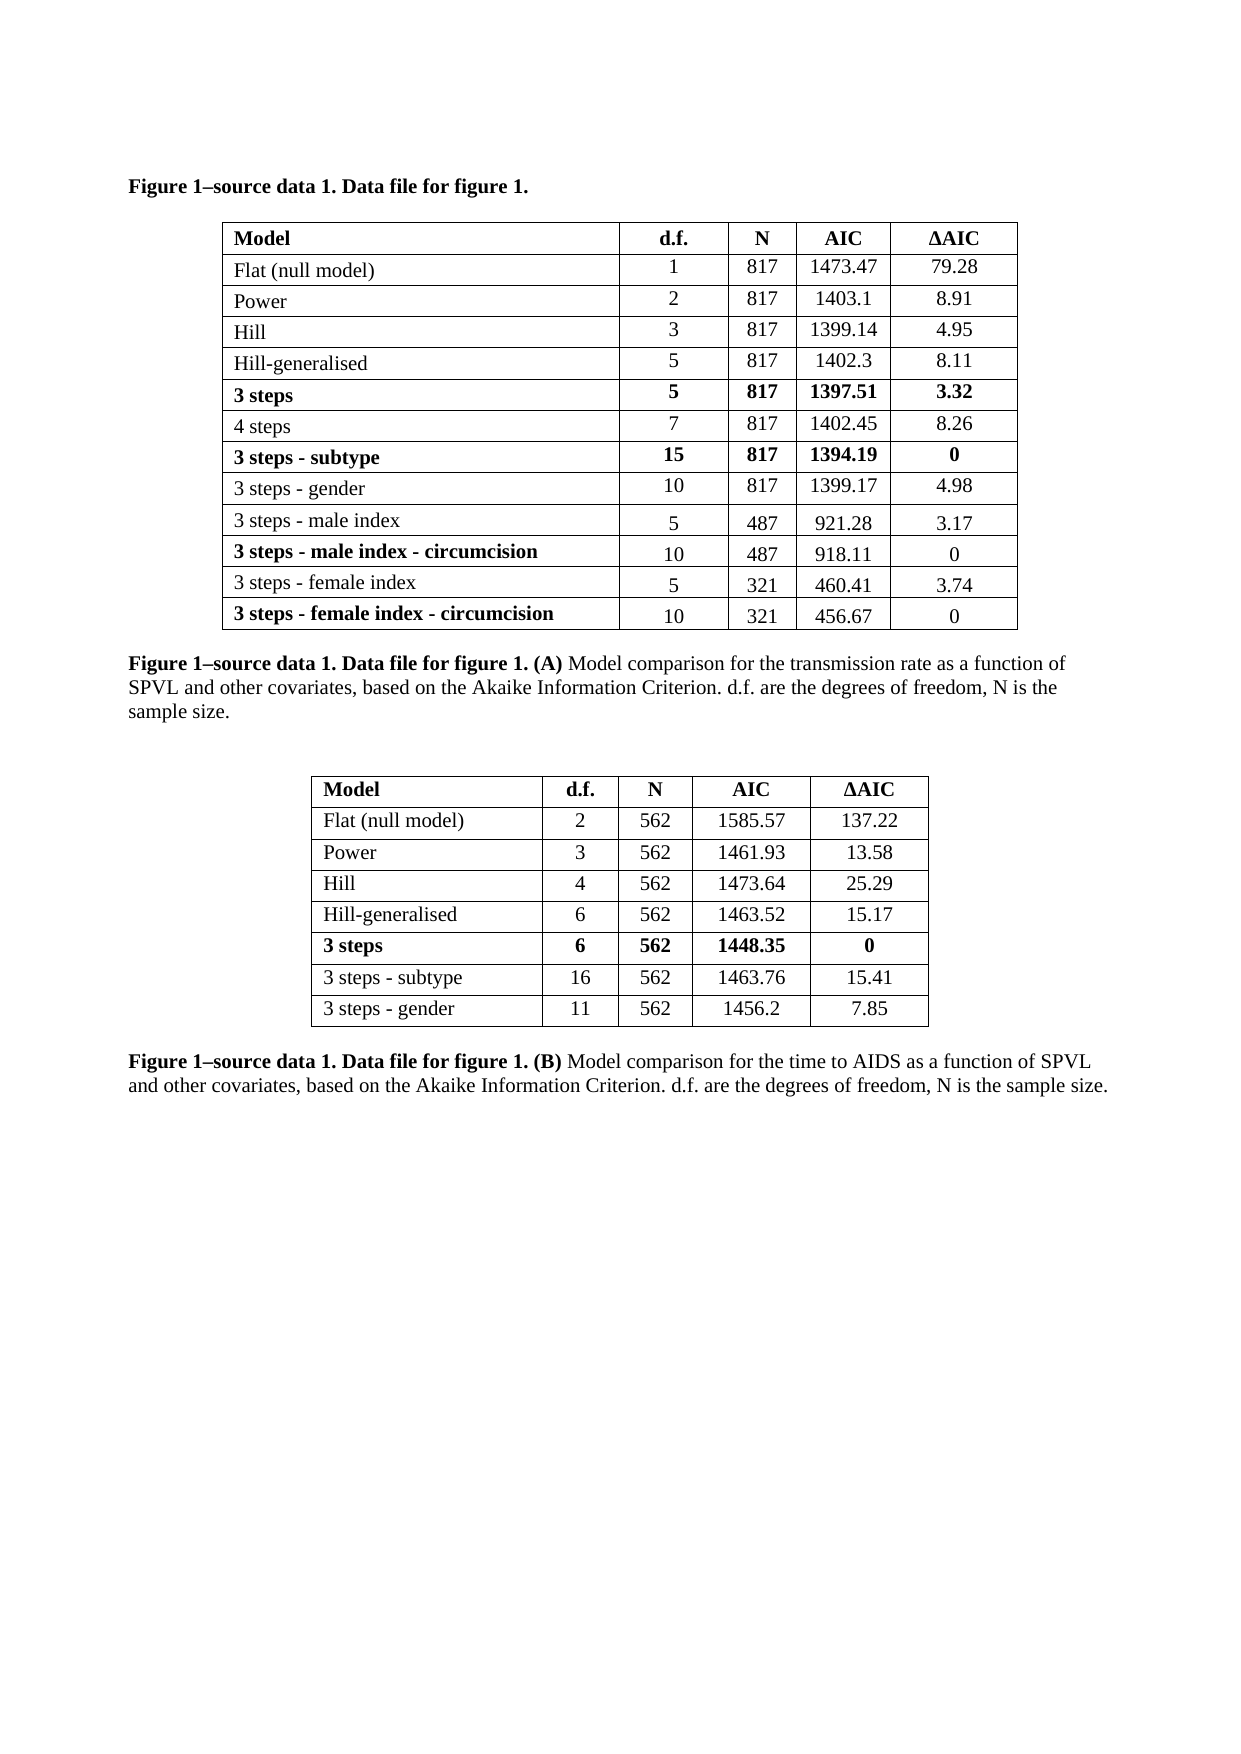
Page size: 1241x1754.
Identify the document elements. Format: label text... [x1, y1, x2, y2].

table_cell 3 [620, 317, 728, 347]
table_cell 1463.52 [693, 902, 810, 932]
table_cell 3 steps [223, 380, 619, 410]
table_cell 0 [891, 536, 1017, 566]
table_header Model [312, 777, 542, 807]
table_cell 487 [729, 536, 796, 566]
table_cell 562 [619, 902, 692, 932]
table_cell 3 steps - male index [223, 505, 619, 535]
table_cell 6 [543, 902, 618, 932]
table_cell 456.67 [797, 598, 890, 628]
table_cell 1 [620, 255, 728, 285]
table_header d.f. [620, 223, 728, 253]
table_cell 5 [620, 348, 728, 378]
table_cell Hill [223, 317, 619, 347]
table_cell 321 [729, 567, 796, 597]
table_cell 3 steps - subtype [223, 442, 619, 472]
table_header Model [223, 223, 619, 253]
table_cell 3 steps - female index - circumcision [223, 598, 619, 628]
table_cell Hill-generalised [312, 902, 542, 932]
table_cell 817 [729, 286, 796, 316]
table_cell 3 steps - gender [312, 996, 542, 1026]
table_cell Power [312, 840, 542, 870]
table_cell 817 [729, 473, 796, 503]
table_cell 5 [620, 505, 728, 535]
table_header ΔAIC [891, 223, 1017, 253]
table_cell 13.58 [811, 840, 928, 870]
table_cell 1448.35 [693, 933, 810, 963]
table_cell 3 [543, 840, 618, 870]
table_cell 0 [811, 933, 928, 963]
table_cell 1403.1 [797, 286, 890, 316]
table_cell 4 steps [223, 411, 619, 441]
table_cell Flat (null model) [223, 255, 619, 285]
table_cell 1463.76 [693, 965, 810, 995]
table_cell 3 steps - subtype [312, 965, 542, 995]
table_cell 5 [620, 567, 728, 597]
table_header N [729, 223, 796, 253]
table_cell 817 [729, 317, 796, 347]
table_cell 7.85 [811, 996, 928, 1026]
table_cell 1399.17 [797, 473, 890, 503]
table_cell 5 [620, 380, 728, 410]
table_cell 6 [543, 933, 618, 963]
table_cell 562 [619, 840, 692, 870]
table_cell 562 [619, 871, 692, 901]
table_cell 1473.64 [693, 871, 810, 901]
table_cell 321 [729, 598, 796, 628]
table_cell 3.32 [891, 380, 1017, 410]
table_cell 3 steps - male index - circumcision [223, 536, 619, 566]
table_cell 3 steps [312, 933, 542, 963]
table_cell Hill [312, 871, 542, 901]
table_cell 4.95 [891, 317, 1017, 347]
table_cell 3 steps - gender [223, 473, 619, 503]
table_cell 79.28 [891, 255, 1017, 285]
table_header ΔAIC [811, 777, 928, 807]
text Figure 1–source data 1. Data file for figure 1. (A) Model comparison for the transmission rate as a function of SPVL and other covariates, based on the Akaike Information Criterion. d.f. are the degrees of freedom, N is the sample size. [128, 651, 1112, 723]
text Figure 1–source data 1. Data file for figure 1. [128, 174, 1112, 198]
table_cell 1585.57 [693, 808, 810, 838]
table_cell 817 [729, 255, 796, 285]
table_cell 8.26 [891, 411, 1017, 441]
table_cell 10 [620, 598, 728, 628]
table_cell 817 [729, 348, 796, 378]
table_cell 817 [729, 380, 796, 410]
table_cell 562 [619, 996, 692, 1026]
table_cell 8.11 [891, 348, 1017, 378]
table_cell 15.17 [811, 902, 928, 932]
table_cell 7 [620, 411, 728, 441]
text Figure 1–source data 1. Data file for figure 1. (B) Model comparison for the time to AIDS as a function of SPVL and other covariates, based on the Akaike Information Criterion. d.f. are the degrees of freedom, N is the sample size. [128, 1049, 1112, 1097]
table_cell 562 [619, 965, 692, 995]
table_cell 487 [729, 505, 796, 535]
table_cell 817 [729, 411, 796, 441]
table_cell 1402.3 [797, 348, 890, 378]
table_cell 137.22 [811, 808, 928, 838]
table_cell 1394.19 [797, 442, 890, 472]
table_cell 2 [620, 286, 728, 316]
table_cell Power [223, 286, 619, 316]
table_cell 0 [891, 598, 1017, 628]
table_cell 0 [891, 442, 1017, 472]
table_cell 562 [619, 808, 692, 838]
table_cell 460.41 [797, 567, 890, 597]
table_header d.f. [543, 777, 618, 807]
table_cell 15.41 [811, 965, 928, 995]
table_cell 1461.93 [693, 840, 810, 870]
table_cell 8.91 [891, 286, 1017, 316]
table_cell 2 [543, 808, 618, 838]
table_cell Hill-generalised [223, 348, 619, 378]
table_cell 16 [543, 965, 618, 995]
table_cell 1402.45 [797, 411, 890, 441]
table_cell 3.17 [891, 505, 1017, 535]
table_cell 11 [543, 996, 618, 1026]
table_cell 1397.51 [797, 380, 890, 410]
table_header AIC [797, 223, 890, 253]
table_cell 817 [729, 442, 796, 472]
table_cell 4 [543, 871, 618, 901]
table_cell 562 [619, 933, 692, 963]
table_cell Flat (null model) [312, 808, 542, 838]
table_cell 1399.14 [797, 317, 890, 347]
table_cell 15 [620, 442, 728, 472]
table_cell 4.98 [891, 473, 1017, 503]
table_cell 25.29 [811, 871, 928, 901]
table_cell 10 [620, 536, 728, 566]
table_cell 1456.2 [693, 996, 810, 1026]
table_cell 918.11 [797, 536, 890, 566]
table_cell 3 steps - female index [223, 567, 619, 597]
table_cell 921.28 [797, 505, 890, 535]
table_cell 3.74 [891, 567, 1017, 597]
table_header N [619, 777, 692, 807]
table_cell 10 [620, 473, 728, 503]
table_header AIC [693, 777, 810, 807]
table_cell 1473.47 [797, 255, 890, 285]
